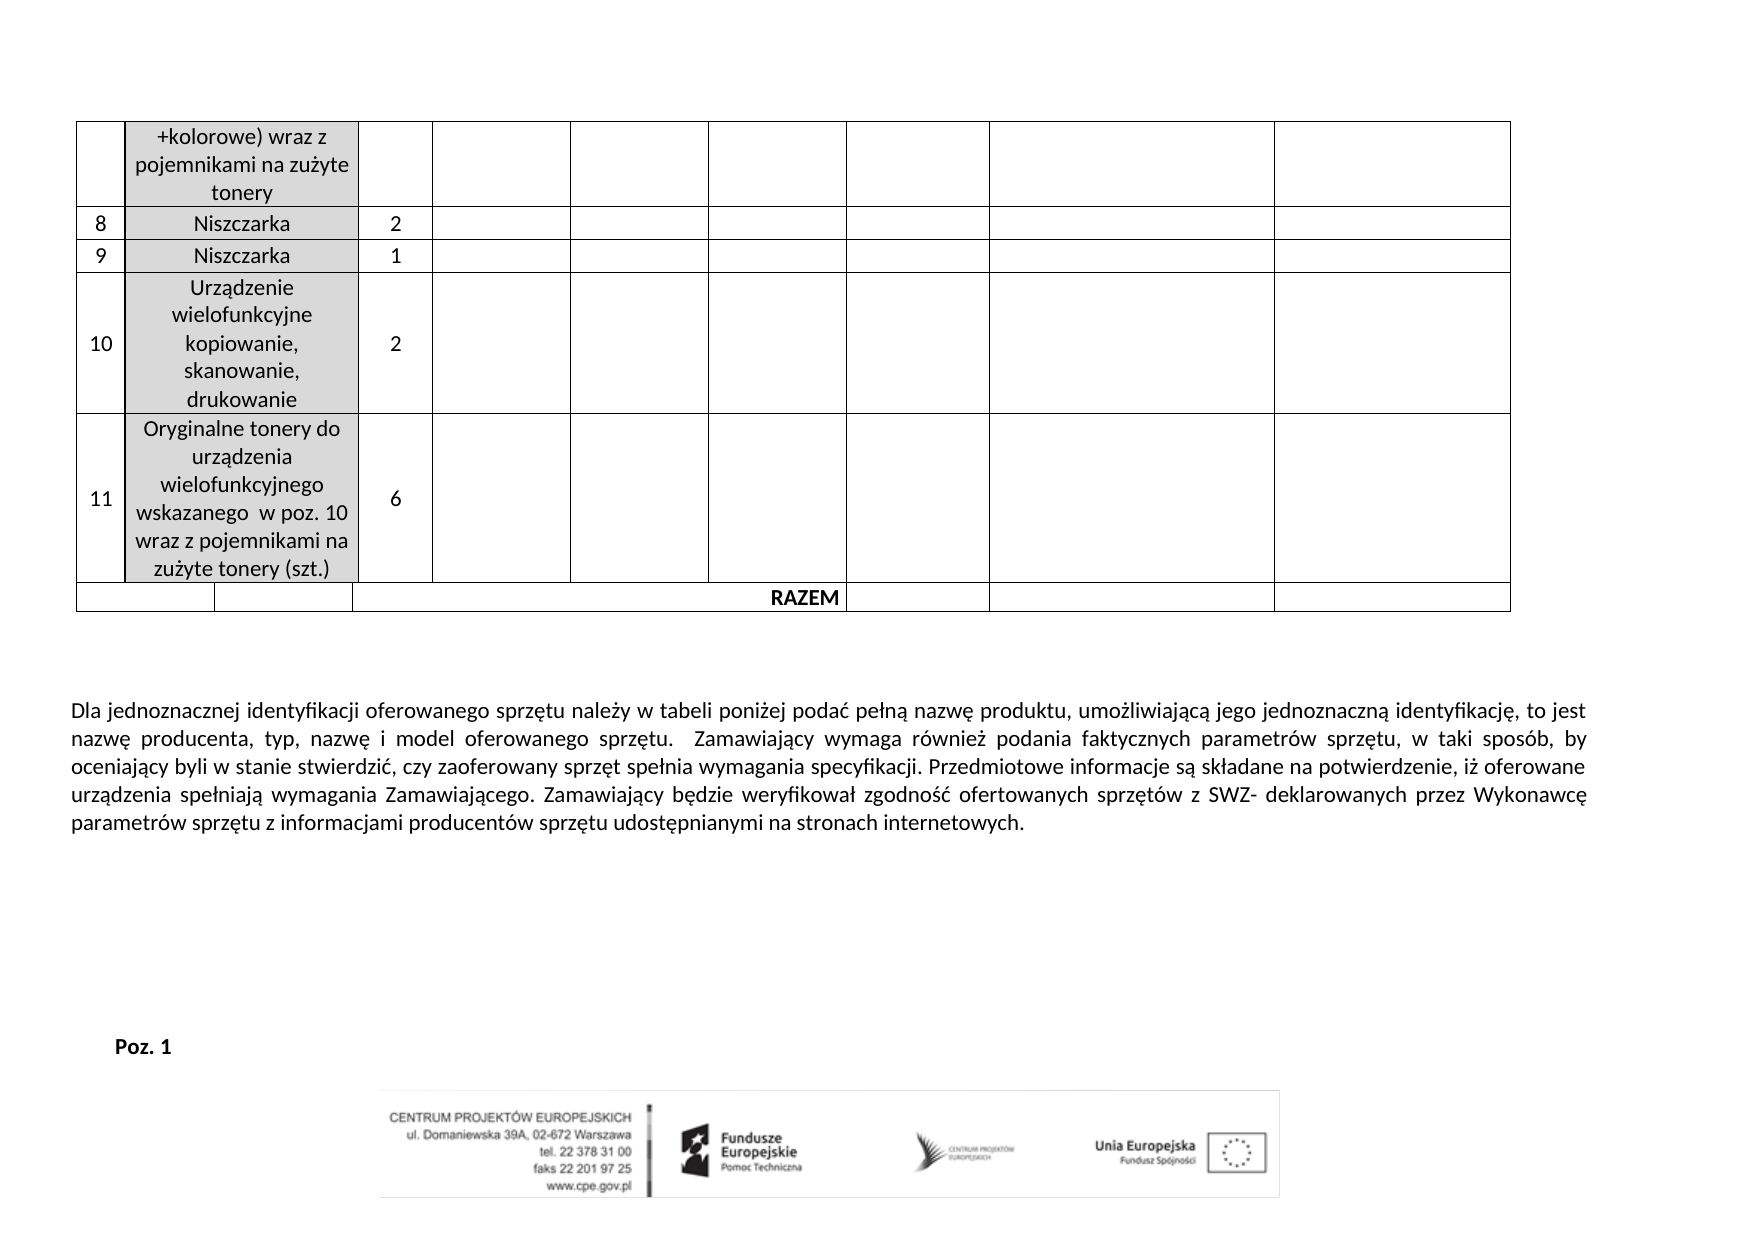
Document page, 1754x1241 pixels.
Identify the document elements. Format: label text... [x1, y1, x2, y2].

table_cell [709, 122, 846, 206]
table_cell [571, 122, 708, 206]
table_cell [433, 122, 570, 206]
table_cell 3 [359, 122, 432, 206]
table_cell Zestaw tonerów do urządzenia wielofunkcyjnego wskazane w poz. 6 (zestaw – czarny +kolorowe) wraz z pojemnikami na zużyte tonery [126, 122, 358, 206]
table_cell [990, 207, 1274, 239]
table_cell [433, 207, 570, 239]
table_cell [847, 122, 989, 206]
table_cell 9 [77, 240, 124, 272]
table_cell [1275, 273, 1510, 413]
table_cell [571, 414, 708, 582]
table_cell [709, 273, 846, 413]
table_cell [709, 414, 846, 582]
table_header Poz. 1 Poz. 2-3 Poz. 4 -5 Poz. 6-7 Poz. 8 Poz. 9. Niszczarka Poz. 10 -11 Urządzenie wielofunkcyjne kopiowanie, skanowanie, drukowanie [108, 836, 1395, 1088]
table_cell 7 [77, 122, 124, 206]
table_cell [1275, 414, 1510, 582]
table_cell [571, 240, 708, 272]
table_cell RAZEM [353, 583, 846, 611]
table_cell [709, 207, 846, 239]
table_cell [433, 273, 570, 413]
table_cell [1275, 207, 1510, 239]
table_cell [433, 240, 570, 272]
table_cell [1275, 583, 1510, 611]
table_cell [1275, 122, 1510, 206]
table_cell [990, 122, 1274, 206]
table_cell Oryginalne tonery do urządzenia wielofunkcyjnego wskazanego w poz. 10 wraz z pojemnikami na zużyte tonery (szt.) [126, 414, 358, 582]
table_cell [571, 273, 708, 413]
table_cell Niszczarka [126, 207, 358, 239]
table_cell Urządzenie wielofunkcyjne kopiowanie, skanowanie, drukowanie [126, 273, 358, 413]
table_cell Niszczarka [126, 240, 358, 272]
table_cell [709, 240, 846, 272]
table_cell [77, 583, 214, 611]
table_cell 8 [77, 207, 124, 239]
table_cell [433, 414, 570, 582]
table_cell 1 [359, 240, 432, 272]
text Dla jednoznacznej identyfikacji oferowanego sprzętu należy w tabeli poniżej podać pełną nazwę produktu, umożliwiającą jego jednoznaczną identyfikację, to jest nazwę producenta, typ, nazwę i model oferowanego sprzętu. Zamawiający wymaga również podania faktycznych parametrów sprzętu, w taki sposób, by oceniający byli w stanie stwierdzić, czy zaoferowany sprzęt spełnia wymagania specyfikacji. Przedmiotowe informacje są składane na potwierdzenie, iż oferowane urządzenia spełniają wymagania Zamawiającego. Zamawiający będzie weryfikował zgodność ofertowanych sprzętów z SWZ- deklarowanych przez Wykonawcę parametrów sprzętu z informacjami producentów sprzętu udostępnianymi na stronach internetowych. [71, 696, 1589, 836]
table_cell 2 [359, 207, 432, 239]
table_cell [847, 240, 989, 272]
table_cell 2 [359, 273, 432, 413]
table_cell [990, 240, 1274, 272]
table_cell [990, 273, 1274, 413]
table_cell [215, 583, 352, 611]
table_cell 11 [77, 414, 124, 582]
table_cell [571, 207, 708, 239]
table_cell [990, 414, 1274, 582]
table_cell [847, 583, 989, 611]
table_cell [847, 414, 989, 582]
picture [380, 1090, 1281, 1199]
table_cell [847, 207, 989, 239]
table_cell [847, 273, 989, 413]
table_cell 10 [77, 273, 124, 413]
table_cell [1275, 240, 1510, 272]
table_cell [990, 583, 1274, 611]
table_cell 6 [359, 414, 432, 582]
